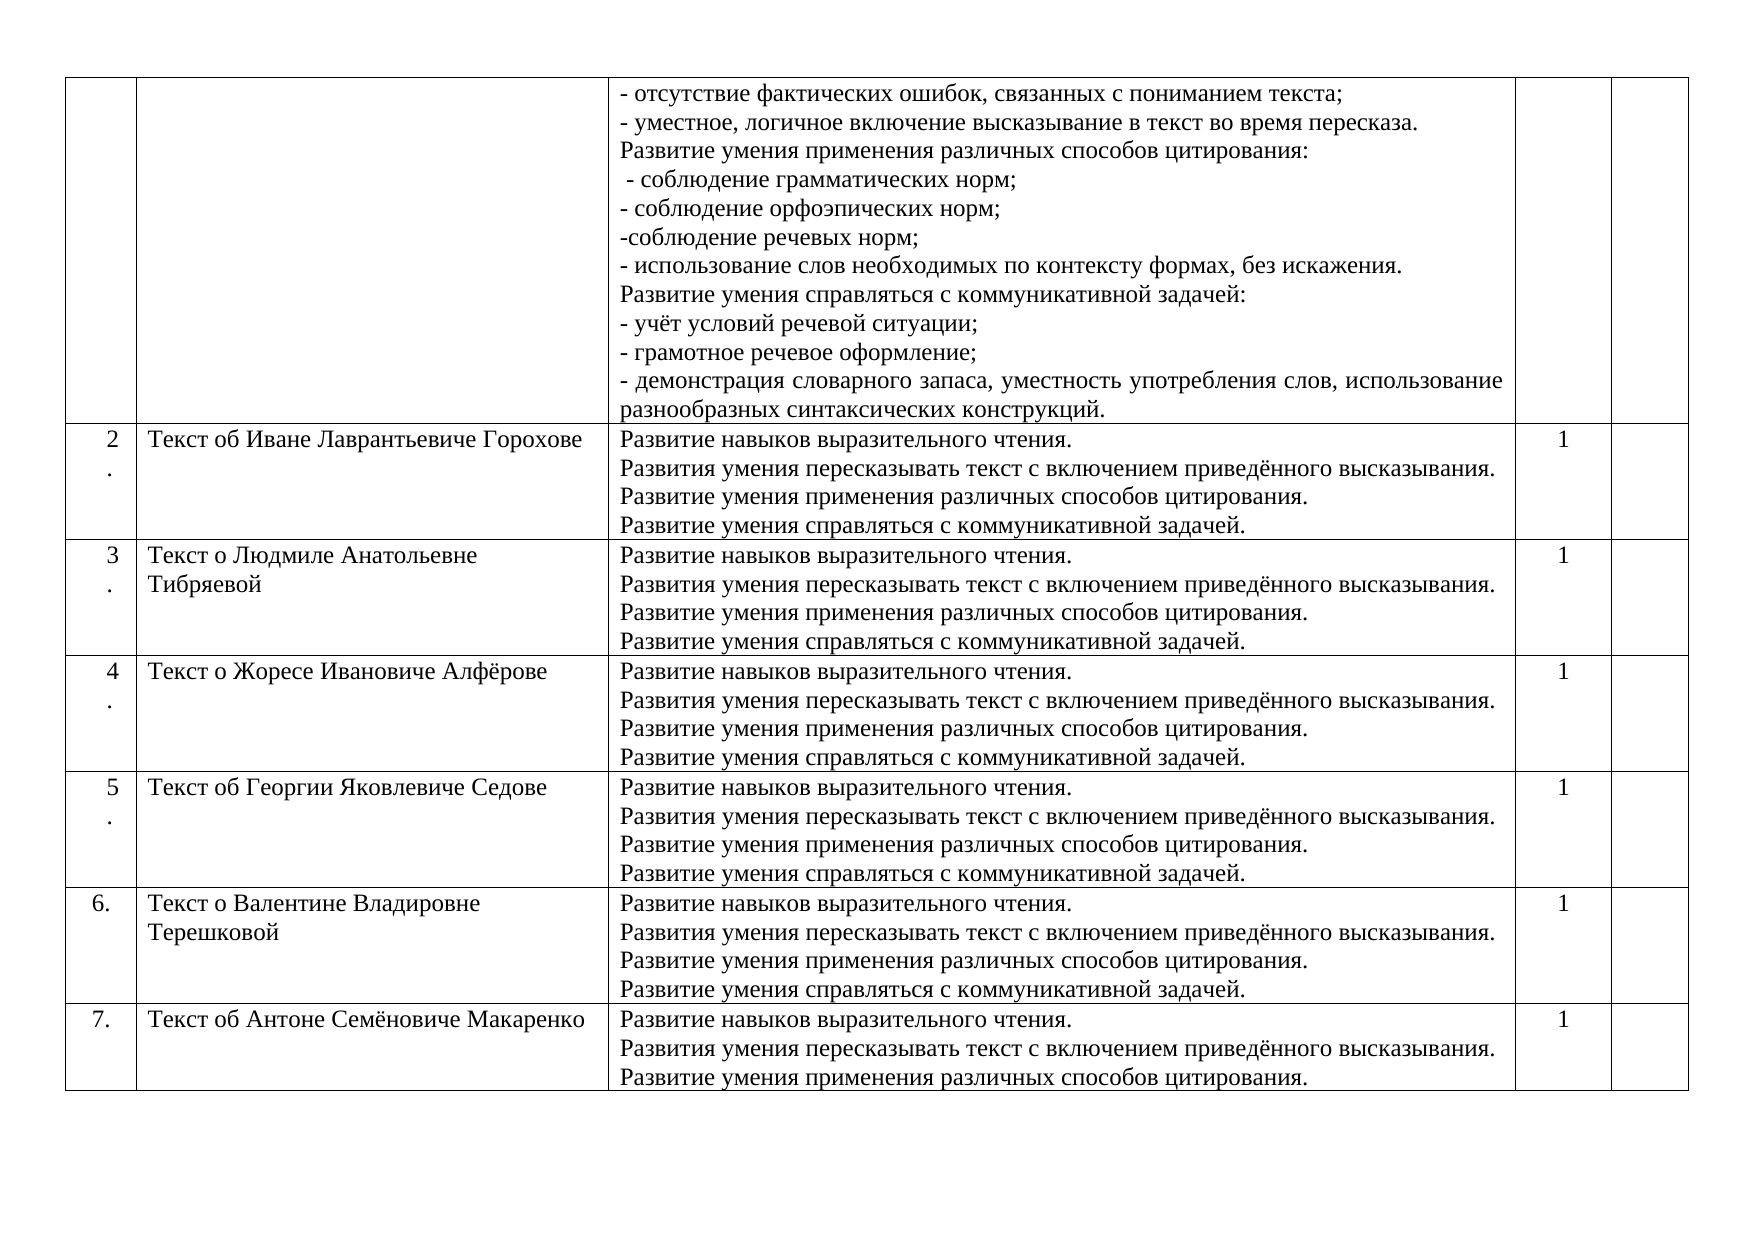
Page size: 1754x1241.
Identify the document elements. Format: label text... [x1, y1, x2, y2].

table_cell Текст о Людмиле Анатольевне Тибряевой [137, 540, 608, 655]
table_cell 3. [66, 540, 136, 655]
table_cell 5. [66, 772, 136, 887]
table_cell Текст о Валентине Владировне Терешковой [137, 888, 608, 1003]
table_cell 1 [1516, 1004, 1611, 1090]
table_cell 1 [1516, 540, 1611, 655]
table_cell 1 [1516, 772, 1611, 887]
table_cell [1612, 540, 1688, 655]
table_cell [1612, 656, 1688, 771]
table_cell 6. [66, 888, 136, 1003]
table_cell Текст о Жоресе Ивановиче Алфёрове [137, 656, 608, 771]
table_cell Текст об Георгии Яковлевиче Седове [137, 772, 608, 887]
table_cell [1612, 78, 1688, 423]
table_cell [1612, 1004, 1688, 1090]
table_cell 4. [66, 656, 136, 771]
table_cell 2. [66, 424, 136, 539]
table_cell 1. [66, 78, 136, 423]
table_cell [609, 78, 1515, 423]
table_cell [1612, 424, 1688, 539]
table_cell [137, 1004, 608, 1090]
table_cell Текст об Иване Лаврантьевиче Горохове [137, 424, 608, 539]
table_cell 1 [1516, 888, 1611, 1003]
table_cell 1 [1516, 424, 1611, 539]
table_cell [137, 78, 608, 423]
table_cell [1612, 888, 1688, 1003]
table_cell [1612, 772, 1688, 887]
table_cell 1 [1516, 78, 1611, 423]
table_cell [609, 1004, 1515, 1090]
table_cell 1 [1516, 656, 1611, 771]
table_cell 7. [66, 1004, 136, 1090]
